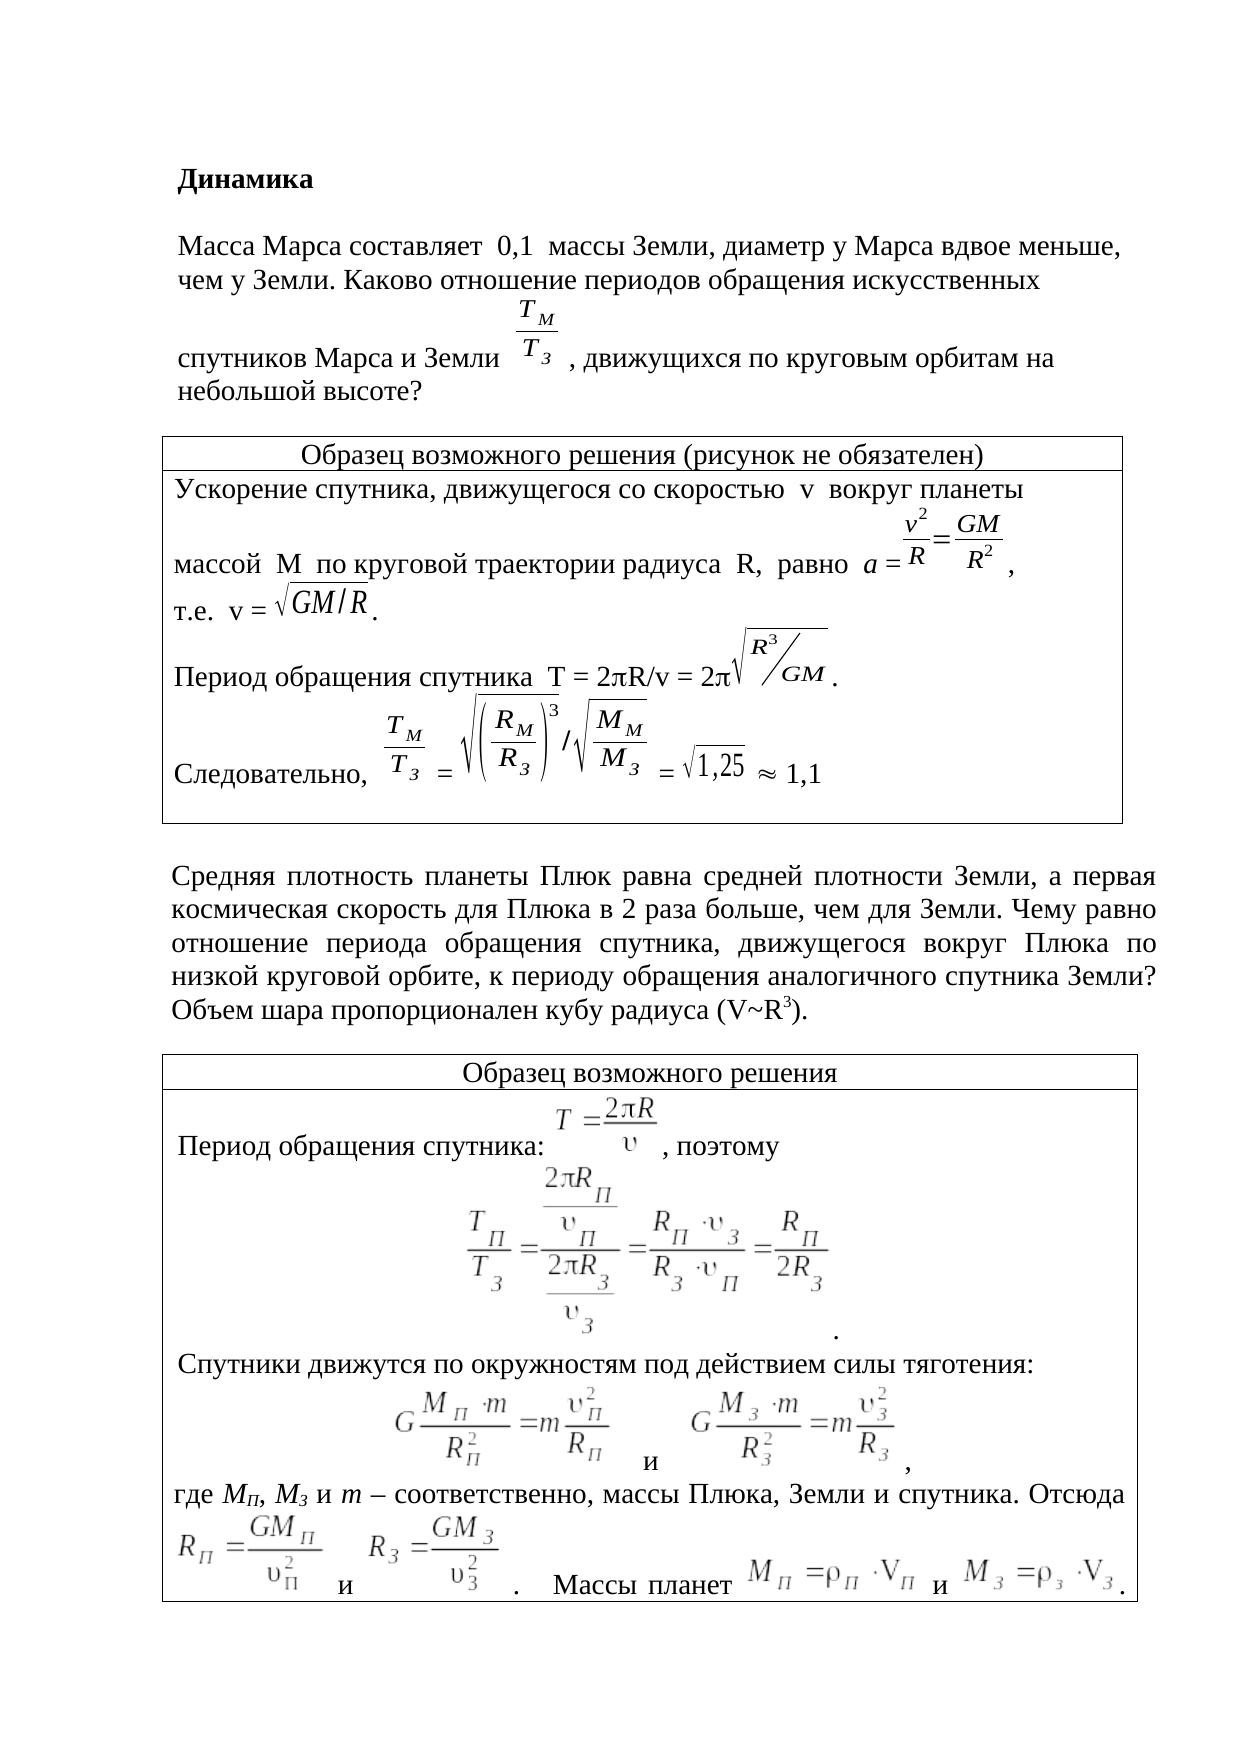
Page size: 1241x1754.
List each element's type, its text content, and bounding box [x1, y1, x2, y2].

text Средняя плотность планеты Плюк равна средней плотности Земли, а первая космическая скорость для Плюка в 2 раза больше, чем для Земли. Чему равно отношение периода обращения спутника, движущегося вокруг Плюка по низкой круговой орбите, к периоду обращения аналогичного спутника Земли? Объем шара пропорционален кубу радиуса (V~R3). [171, 858, 1158, 1025]
table_cell Ускорение спутника, движущегося со скоростью v вокруг планеты массой М по круговой траектории радиуса R, равно а =, т.е. v = . Период обращения спутника Т = 2R/v = 2. Следовательно, = = 1,1 [163, 471, 1122, 823]
text Масса Марса составляет 0,1 массы Земли, диаметр у Марса вдвое меньше, чем у Земли. Каково отношение периодов обращения искусственных спутников Марса и Земли , движущихся по круговым орбитам на небольшой высоте? [177, 228, 1152, 407]
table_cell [163, 1090, 1137, 1601]
table_header Образец возможного решения (рисунок не обязателен) [163, 437, 1122, 470]
table_header Образец возможного решения [163, 1055, 1137, 1089]
text Динамика [177, 161, 1158, 195]
